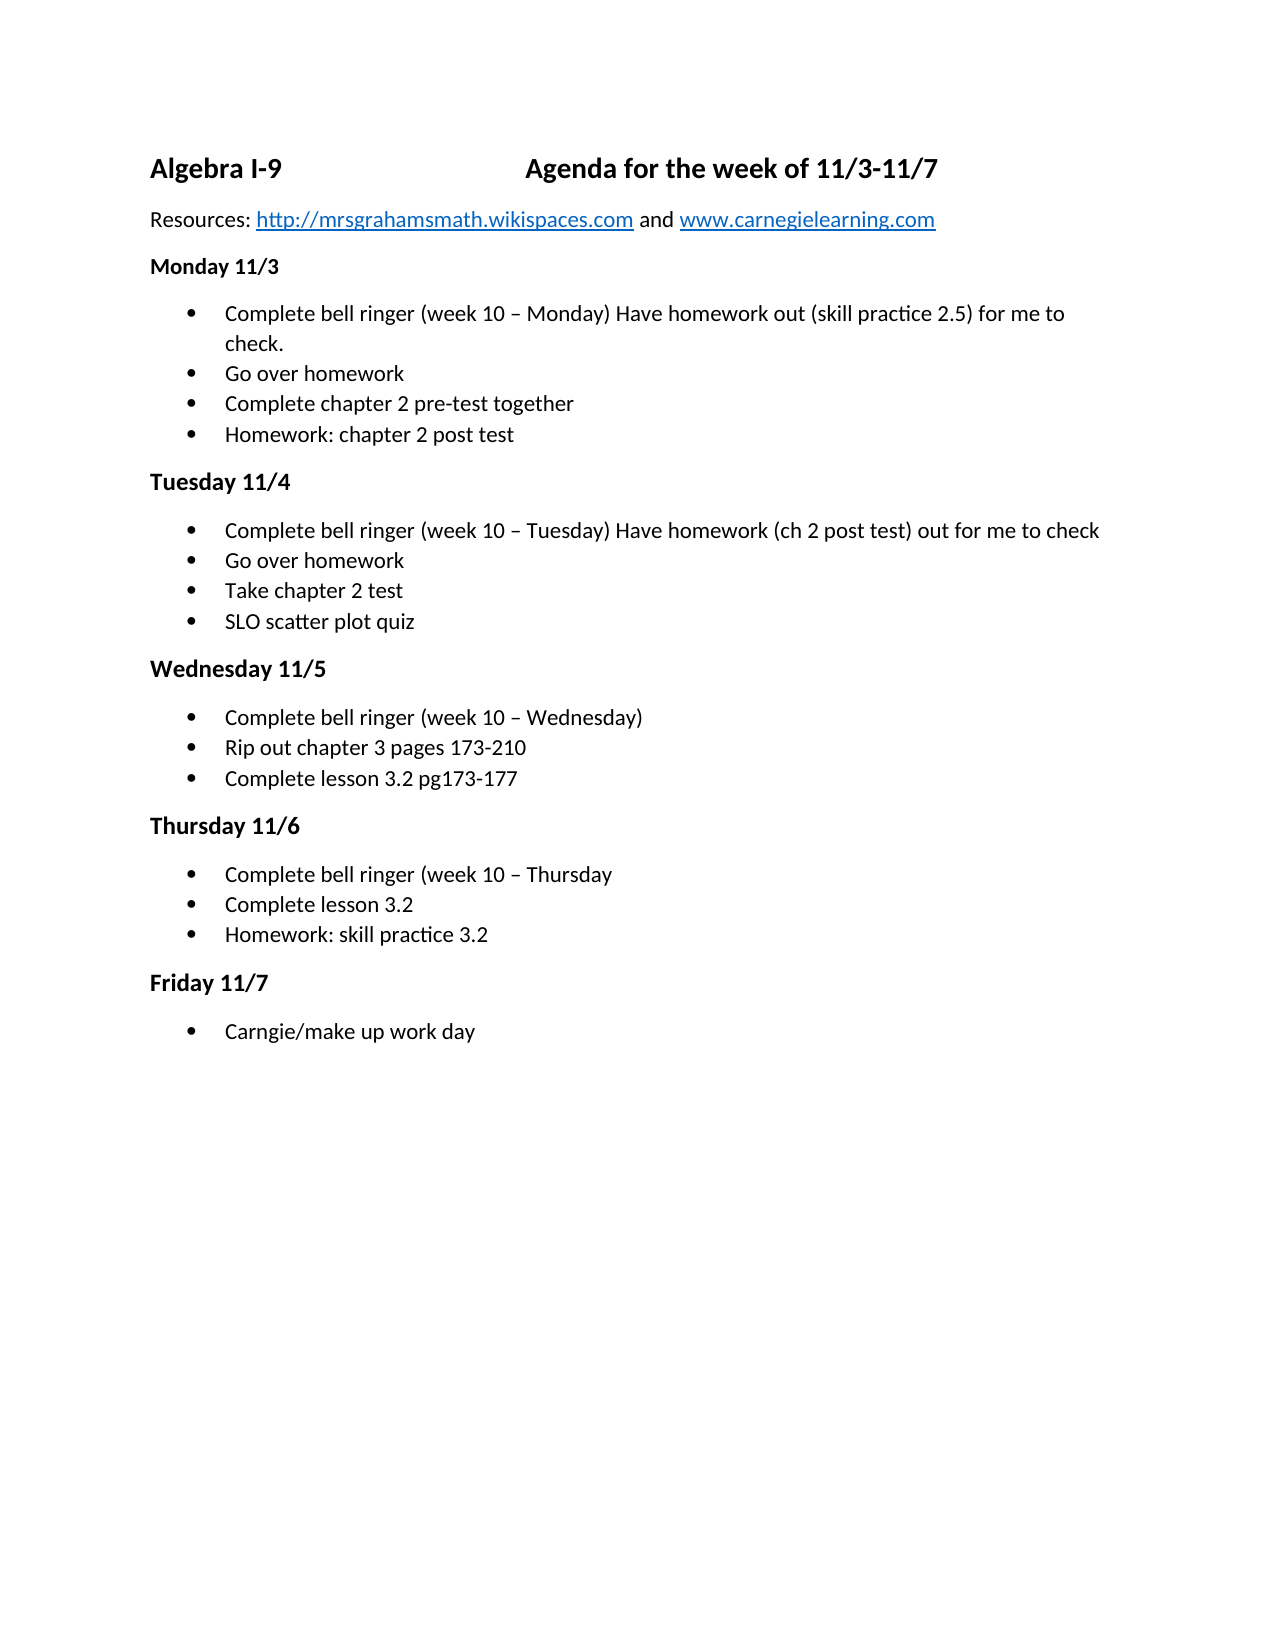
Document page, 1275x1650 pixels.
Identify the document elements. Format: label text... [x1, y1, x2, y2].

list Complete bell ringer (week 10 – Tuesday) Have homework (ch 2 post test) out for me to check [187, 516, 1125, 544]
list Homework: chapter 2 post test [187, 420, 1125, 448]
list Take chapter 2 test [187, 577, 1125, 604]
text Wednesday 11/5 [150, 654, 1125, 684]
list Go over homework [187, 546, 1125, 574]
list Complete chapter 2 pre-test together [187, 389, 1125, 417]
text Thursday 11/6 [150, 811, 1125, 841]
list Go over homework [187, 359, 1125, 387]
list Homework: skill practice 3.2 [187, 921, 1125, 948]
list Rip out chapter 3 pages 173-210 [187, 733, 1125, 761]
text Algebra I-9 Agenda for the week of 11/3-11/7 [150, 150, 1125, 186]
text Monday 11/3 [150, 252, 1125, 280]
list SLO scatter plot quiz [187, 607, 1125, 635]
text Friday 11/7 [150, 967, 1125, 998]
list Complete lesson 3.2 [187, 890, 1125, 918]
list Complete bell ringer (week 10 – Wednesday) [187, 703, 1125, 731]
text Tuesday 11/4 [150, 467, 1125, 497]
list Carngie/make up work day [187, 1017, 1125, 1045]
list Complete lesson 3.2 pg173-177 [187, 764, 1125, 792]
list Complete bell ringer (week 10 – Monday) Have homework out (skill practice 2.5) for me to check. [187, 299, 1125, 357]
text Resources: http://mrsgrahamsmath.wikispaces.com and www.carnegielearning.com [150, 205, 1125, 233]
list Complete bell ringer (week 10 – Thursday [187, 860, 1125, 888]
